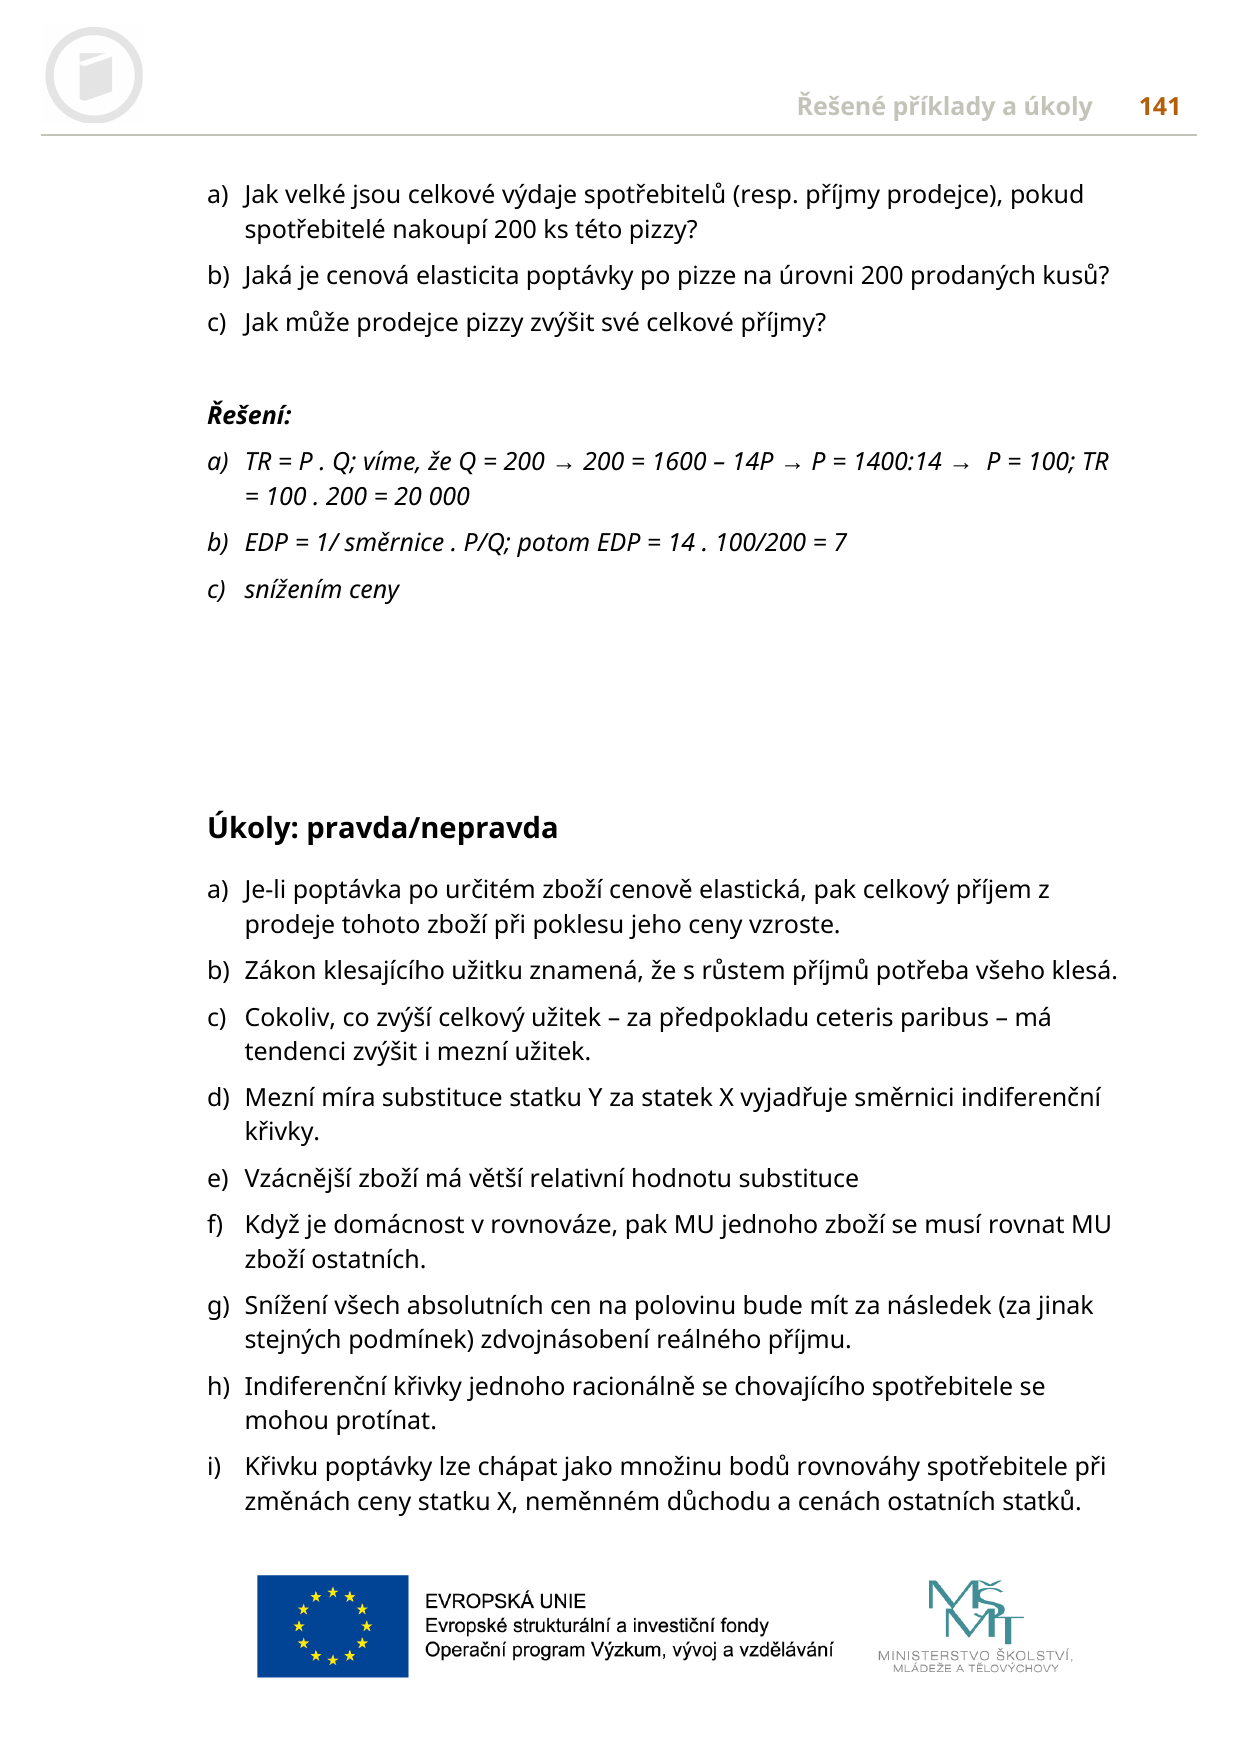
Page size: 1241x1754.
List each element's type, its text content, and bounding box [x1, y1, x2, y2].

list EDP = 1/ směrnice . P/Q; potom EDP = 14 . 100/200 = 7 [207, 525, 1122, 559]
list Křivku poptávky lze chápat jako množinu bodů rovnováhy spotřebitele při změnách ceny statku X, neměnném důchodu a cenách ostatních statků. [207, 1449, 1122, 1517]
list TR = P . Q; víme, že Q = 200 → 200 = 1600 – 14P → P = 1400:14 → P = 100; TR = 100 . 200 = 20 000 [207, 444, 1122, 512]
list Když je domácnost v rovnováze, pak MU jednoho zboží se musí rovnat MU zboží ostatních. [207, 1207, 1122, 1275]
list Snížení všech absolutních cen na polovinu bude mít za následek (za jinak stejných podmínek) zdvojnásobení reálného příjmu. [207, 1288, 1122, 1356]
text Úkoly: pravda/nepravda [207, 807, 1122, 847]
list Zákon klesajícího užitku znamená, že s růstem příjmů potřeba všeho klesá. [207, 953, 1122, 987]
list Jaká je cenová elasticita poptávky po pizze na úrovni 200 prodaných kusů? [207, 258, 1122, 292]
list Mezní míra substituce statku Y za statek X vyjadřuje směrnici indiferenční křivky. [207, 1080, 1122, 1148]
list Jak může prodejce pizzy zvýšit své celkové příjmy? [207, 304, 1122, 338]
list Řešení: [207, 397, 1122, 432]
list Je-li poptávka po určitém zboží cenově elastická, pak celkový příjem z prodeje tohoto zboží při poklesu jeho ceny vzroste. [207, 872, 1122, 940]
list Cokoliv, co zvýší celkový užitek – za předpokladu ceteris paribus – má tendenci zvýšit i mezní užitek. [207, 999, 1122, 1067]
list Jak velké jsou celkové výdaje spotřebitelů (resp. příjmy prodejce), pokud spotřebitelé nakoupí 200 ks této pizzy? [207, 177, 1122, 245]
list Indiferenční křivky jednoho racionálně se chovajícího spotřebitele se mohou protínat. [207, 1368, 1122, 1437]
picture [206, 1524, 1123, 1728]
list snížením ceny [207, 571, 1122, 605]
list Vzácnější zboží má větší relativní hodnotu substituce [207, 1161, 1122, 1195]
